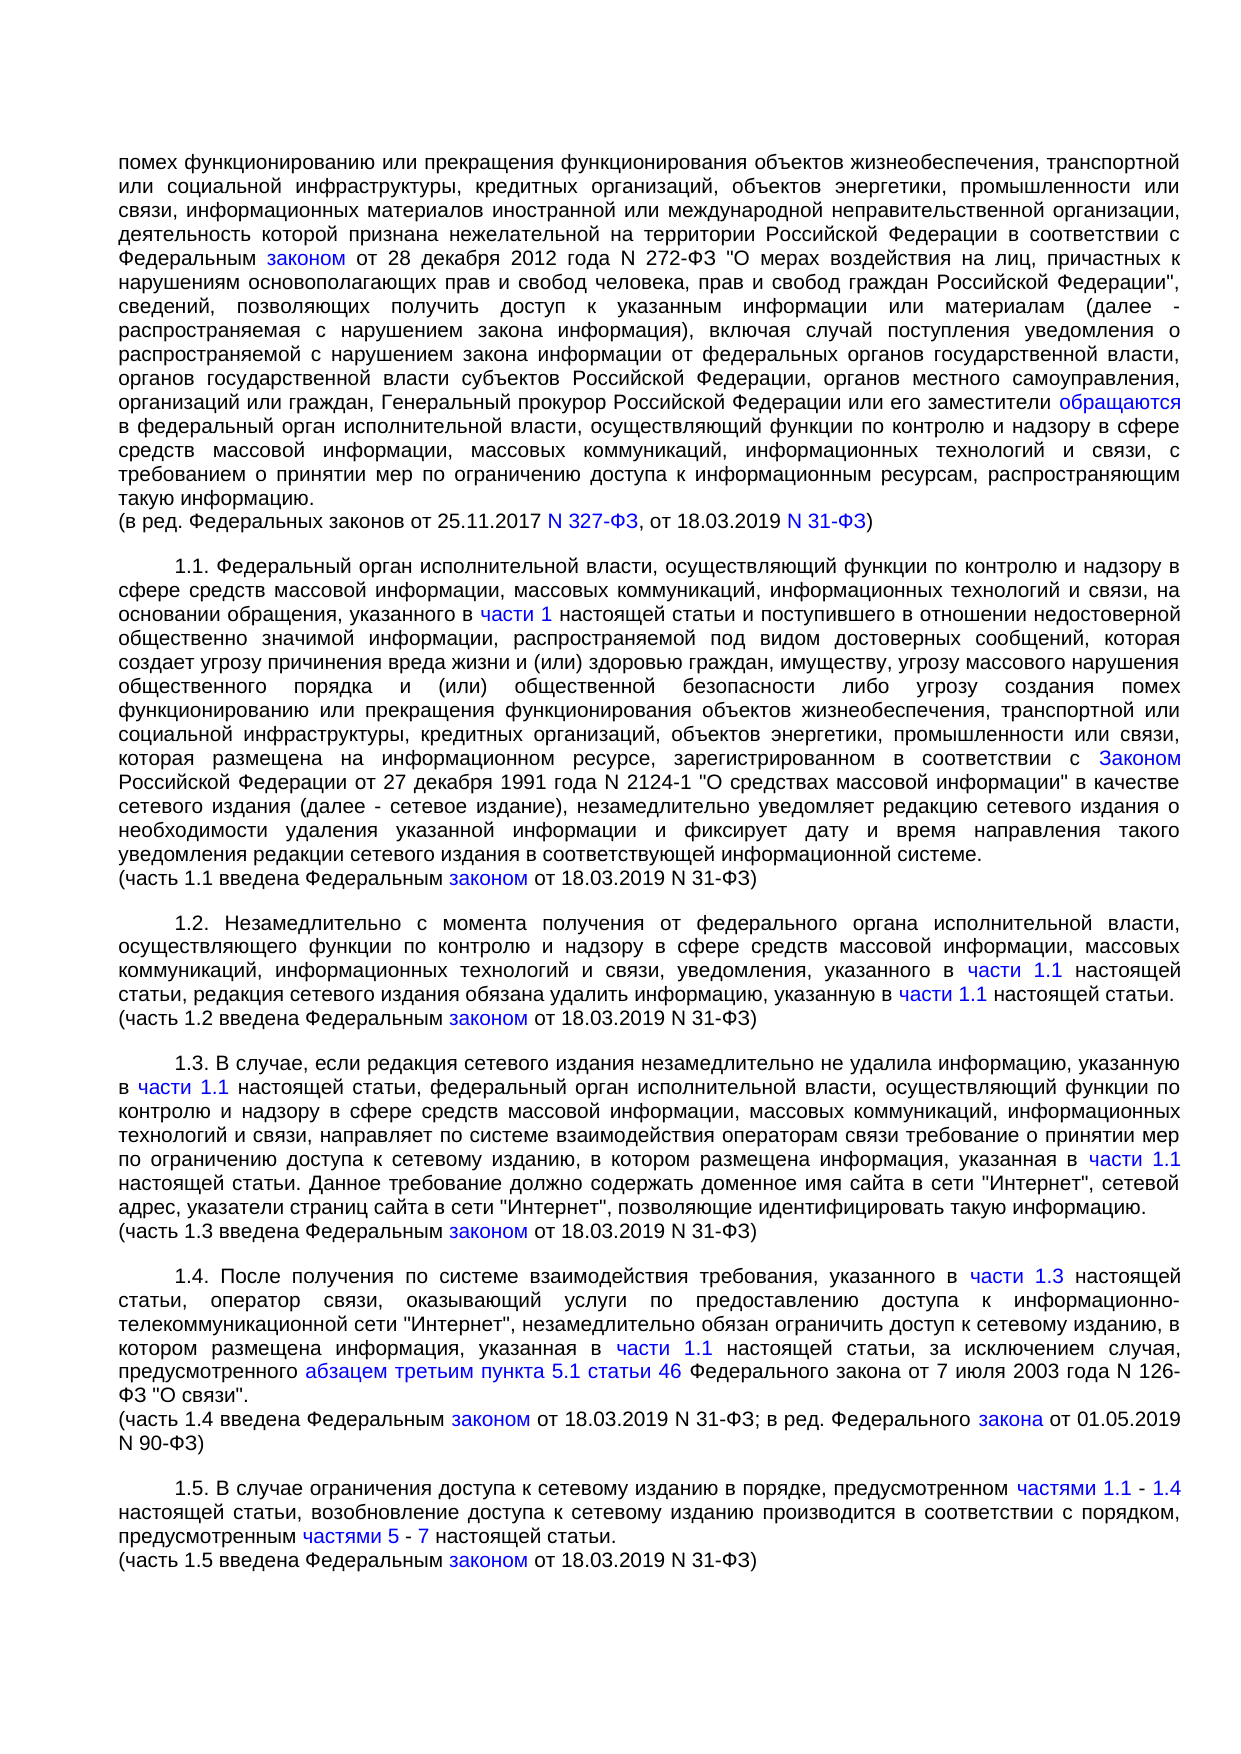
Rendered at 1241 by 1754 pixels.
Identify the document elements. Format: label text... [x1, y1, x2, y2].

text 1.3. В случае, если редакция сетевого издания незамедлительно не удалила информацию, указанную в части 1.1 настоящей статьи, федеральный орган исполнительной власти, осуществляющий функции по контролю и надзору в сфере средств массовой информации, массовых коммуникаций, информационных технологий и связи, направляет по системе взаимодействия операторам связи требование о принятии мер по ограничению доступа к сетевому изданию, в котором размещена информация, указанная в части 1.1 настоящей статьи. Данное требование должно содержать доменное имя сайта в сети "Интернет", сетевой адрес, указатели страниц сайта в сети "Интернет", позволяющие идентифицировать такую информацию. [118, 1051, 1181, 1219]
text (часть 1.3 введена Федеральным законом от 18.03.2019 N 31-ФЗ) [118, 1219, 1181, 1243]
text (часть 1.1 введена Федеральным законом от 18.03.2019 N 31-ФЗ) [118, 866, 1181, 889]
text (часть 1.2 введена Федеральным законом от 18.03.2019 N 31-ФЗ) [118, 1006, 1181, 1030]
text (часть 1.5 введена Федеральным законом от 18.03.2019 N 31-ФЗ) [118, 1548, 1181, 1572]
text (в ред. Федеральных законов от 25.11.2017 N 327-ФЗ, от 18.03.2019 N 31-ФЗ) [118, 509, 1181, 533]
text 1.4. После получения по системе взаимодействия требования, указанного в части 1.3 настоящей статьи, оператор связи, оказывающий услуги по предоставлению доступа к информационно-телекоммуникационной сети "Интернет", незамедлительно обязан ограничить доступ к сетевому изданию, в котором размещена информация, указанная в части 1.1 настоящей статьи, за исключением случая, предусмотренного абзацем третьим пункта 5.1 статьи 46 Федерального закона от 7 июля 2003 года N 126-ФЗ "О связи". [118, 1263, 1181, 1407]
text 1.1. Федеральный орган исполнительной власти, осуществляющий функции по контролю и надзору в сфере средств массовой информации, массовых коммуникаций, информационных технологий и связи, на основании обращения, указанного в части 1 настоящей статьи и поступившего в отношении недостоверной общественно значимой информации, распространяемой под видом достоверных сообщений, которая создает угрозу причинения вреда жизни и (или) здоровью граждан, имуществу, угрозу массового нарушения общественного порядка и (или) общественной безопасности либо угрозу создания помех функционированию или прекращения функционирования объектов жизнеобеспечения, транспортной или социальной инфраструктуры, кредитных организаций, объектов энергетики, промышленности или связи, которая размещена на информационном ресурсе, зарегистрированном в соответствии с Законом Российской Федерации от 27 декабря 1991 года N 2124-1 "О средствах массовой информации" в качестве сетевого издания (далее - сетевое издание), незамедлительно уведомляет редакцию сетевого издания о необходимости удаления указанной информации и фиксирует дату и время направления такого уведомления редакции сетевого издания в соответствующей информационной системе. [118, 554, 1181, 866]
text (часть 1.4 введена Федеральным законом от 18.03.2019 N 31-ФЗ; в ред. Федерального закона от 01.05.2019 N 90-ФЗ) [118, 1407, 1181, 1455]
text 1.2. Незамедлительно с момента получения от федерального органа исполнительной власти, осуществляющего функции по контролю и надзору в сфере средств массовой информации, массовых коммуникаций, информационных технологий и связи, уведомления, указанного в части 1.1 настоящей статьи, редакция сетевого издания обязана удалить информацию, указанную в части 1.1 настоящей статьи. [118, 910, 1181, 1006]
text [118, 150, 1181, 509]
text 1.5. В случае ограничения доступа к сетевому изданию в порядке, предусмотренном частями 1.1 - 1.4 настоящей статьи, возобновление доступа к сетевому изданию производится в соответствии с порядком, предусмотренным частями 5 - 7 настоящей статьи. [118, 1476, 1181, 1548]
